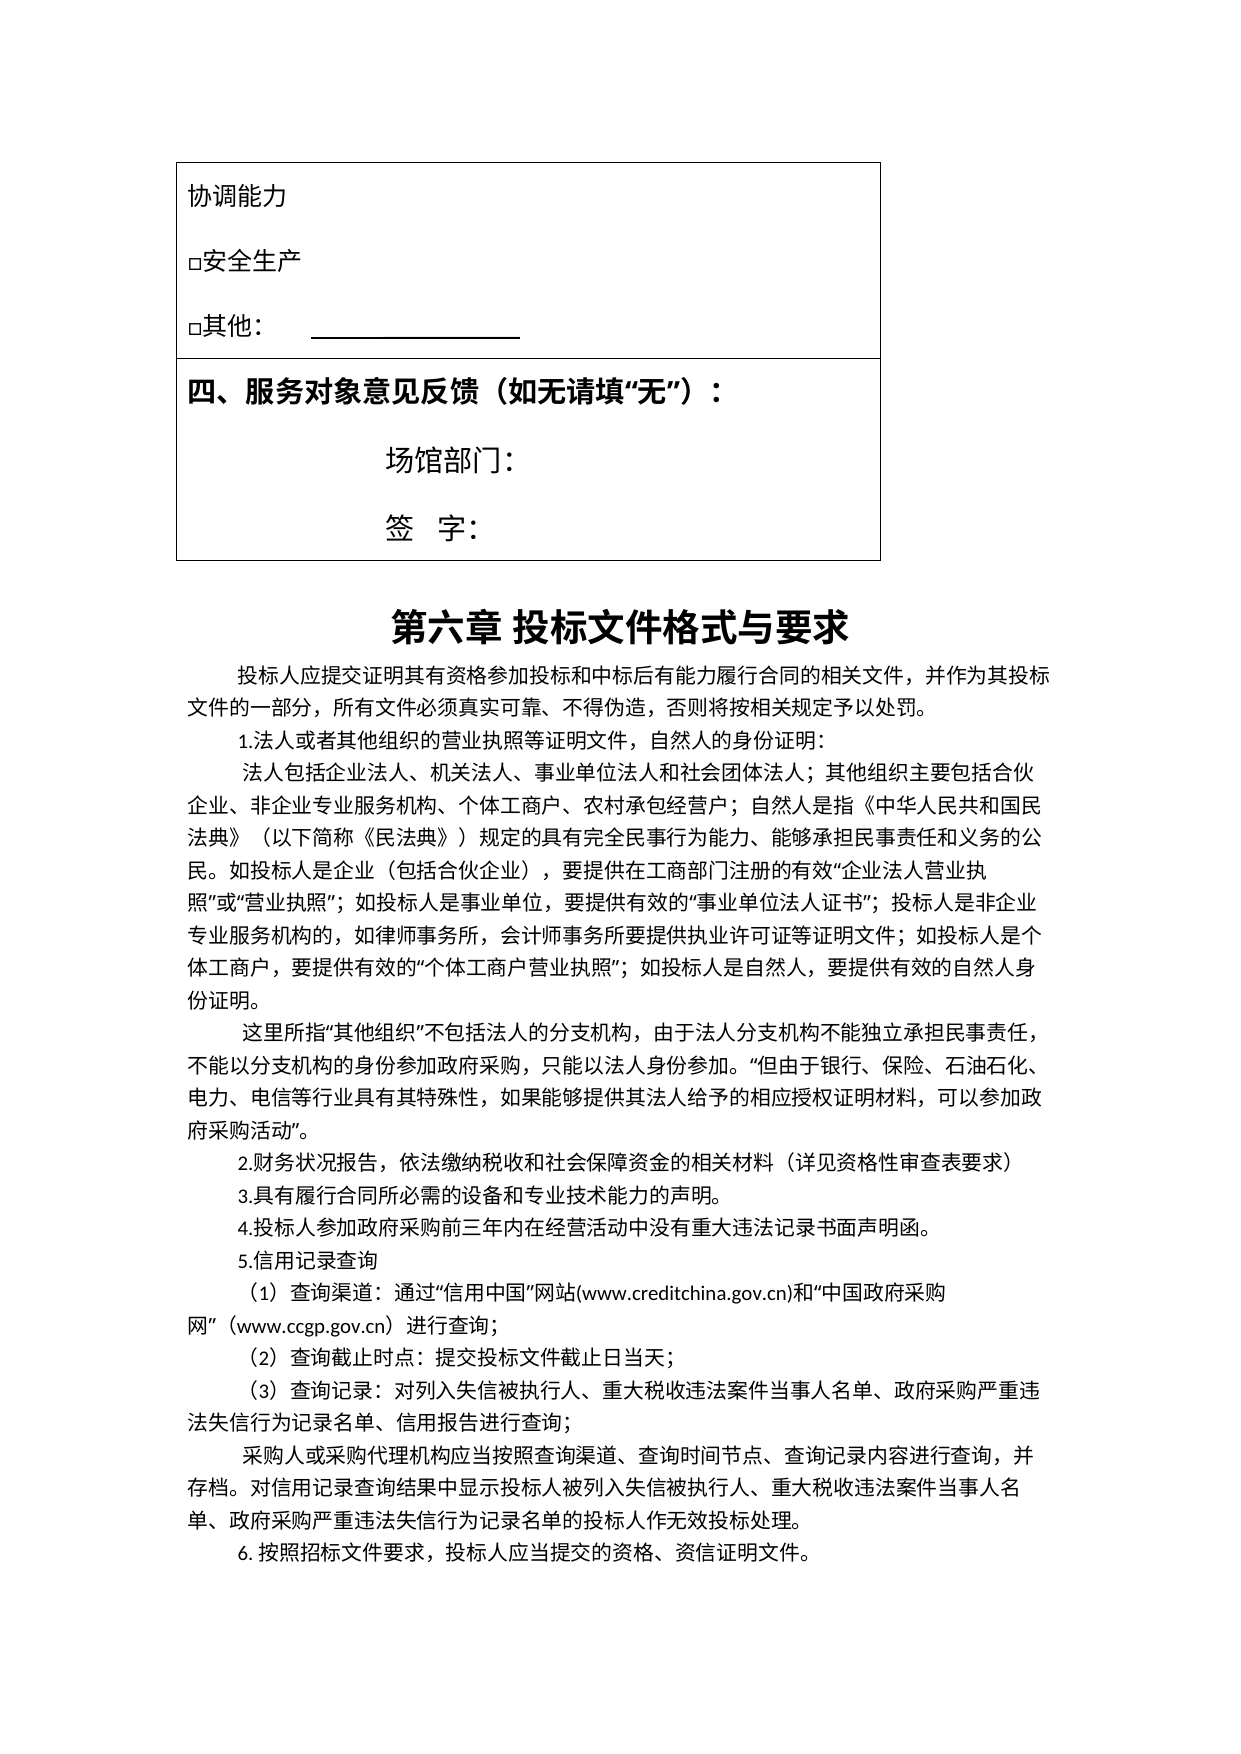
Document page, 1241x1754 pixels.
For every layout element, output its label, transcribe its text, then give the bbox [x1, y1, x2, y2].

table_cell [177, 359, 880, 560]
text （3）查询记录：对列入失信被执行人、重大税收违法案件当事人名单、政府采购严重违法失信行为记录名单、信用报告进行查询； [187, 1374, 1053, 1439]
text 5.信用记录查询 [187, 1244, 1053, 1276]
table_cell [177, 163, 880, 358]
text 6. 按照招标文件要求，投标人应当提交的资格、资信证明文件。 [187, 1536, 1053, 1569]
text 这里所指“其他组织”不包括法人的分支机构，由于法人分支机构不能独立承担民事责任，不能以分支机构的身份参加政府采购，只能以法人身份参加。“但由于银行、保险、石油石化、电力、电信等行业具有其特殊性，如果能够提供其法人给予的相应授权证明材料，可以参加政府采购活动”。 [187, 1016, 1053, 1146]
text 投标人应提交证明其有资格参加投标和中标后有能力履行合同的相关文件，并作为其投标文件的一部分，所有文件必须真实可靠、不得伪造，否则将按相关规定予以处罚。 [187, 659, 1053, 724]
text 第六章 投标文件格式与要求 [187, 594, 1053, 659]
text 2.财务状况报告，依法缴纳税收和社会保障资金的相关材料（详见资格性审查表要求） [187, 1146, 1053, 1179]
text 采购人或采购代理机构应当按照查询渠道、查询时间节点、查询记录内容进行查询，并存档。对信用记录查询结果中显示投标人被列入失信被执行人、重大税收违法案件当事人名单、政府采购严重违法失信行为记录名单的投标人作无效投标处理。 [187, 1439, 1053, 1536]
text （1）查询渠道：通过“信用中国”网站(www.creditchina.gov.cn)和“中国政府采购网”（www.ccgp.gov.cn）进行查询； [187, 1276, 1053, 1341]
text 1.法人或者其他组织的营业执照等证明文件，自然人的身份证明： [187, 724, 1053, 756]
text 3.具有履行合同所必需的设备和专业技术能力的声明。 [187, 1179, 1053, 1211]
text （2）查询截止时点：提交投标文件截止日当天； [187, 1341, 1053, 1374]
text 法人包括企业法人、机关法人、事业单位法人和社会团体法人；其他组织主要包括合伙企业、非企业专业服务机构、个体工商户、农村承包经营户；自然人是指《中华人民共和国民法典》（以下简称《民法典》）规定的具有完全民事行为能力、能够承担民事责任和义务的公民。如投标人是企业（包括合伙企业），要提供在工商部门注册的有效“企业法人营业执照”或“营业执照”；如投标人是事业单位，要提供有效的“事业单位法人证书”；投标人是非企业专业服务机构的，如律师事务所，会计师事务所要提供执业许可证等证明文件；如投标人是个体工商户，要提供有效的“个体工商户营业执照”；如投标人是自然人，要提供有效的自然人身份证明。 [187, 756, 1053, 1016]
text 4.投标人参加政府采购前三年内在经营活动中没有重大违法记录书面声明函。 [187, 1211, 1053, 1244]
